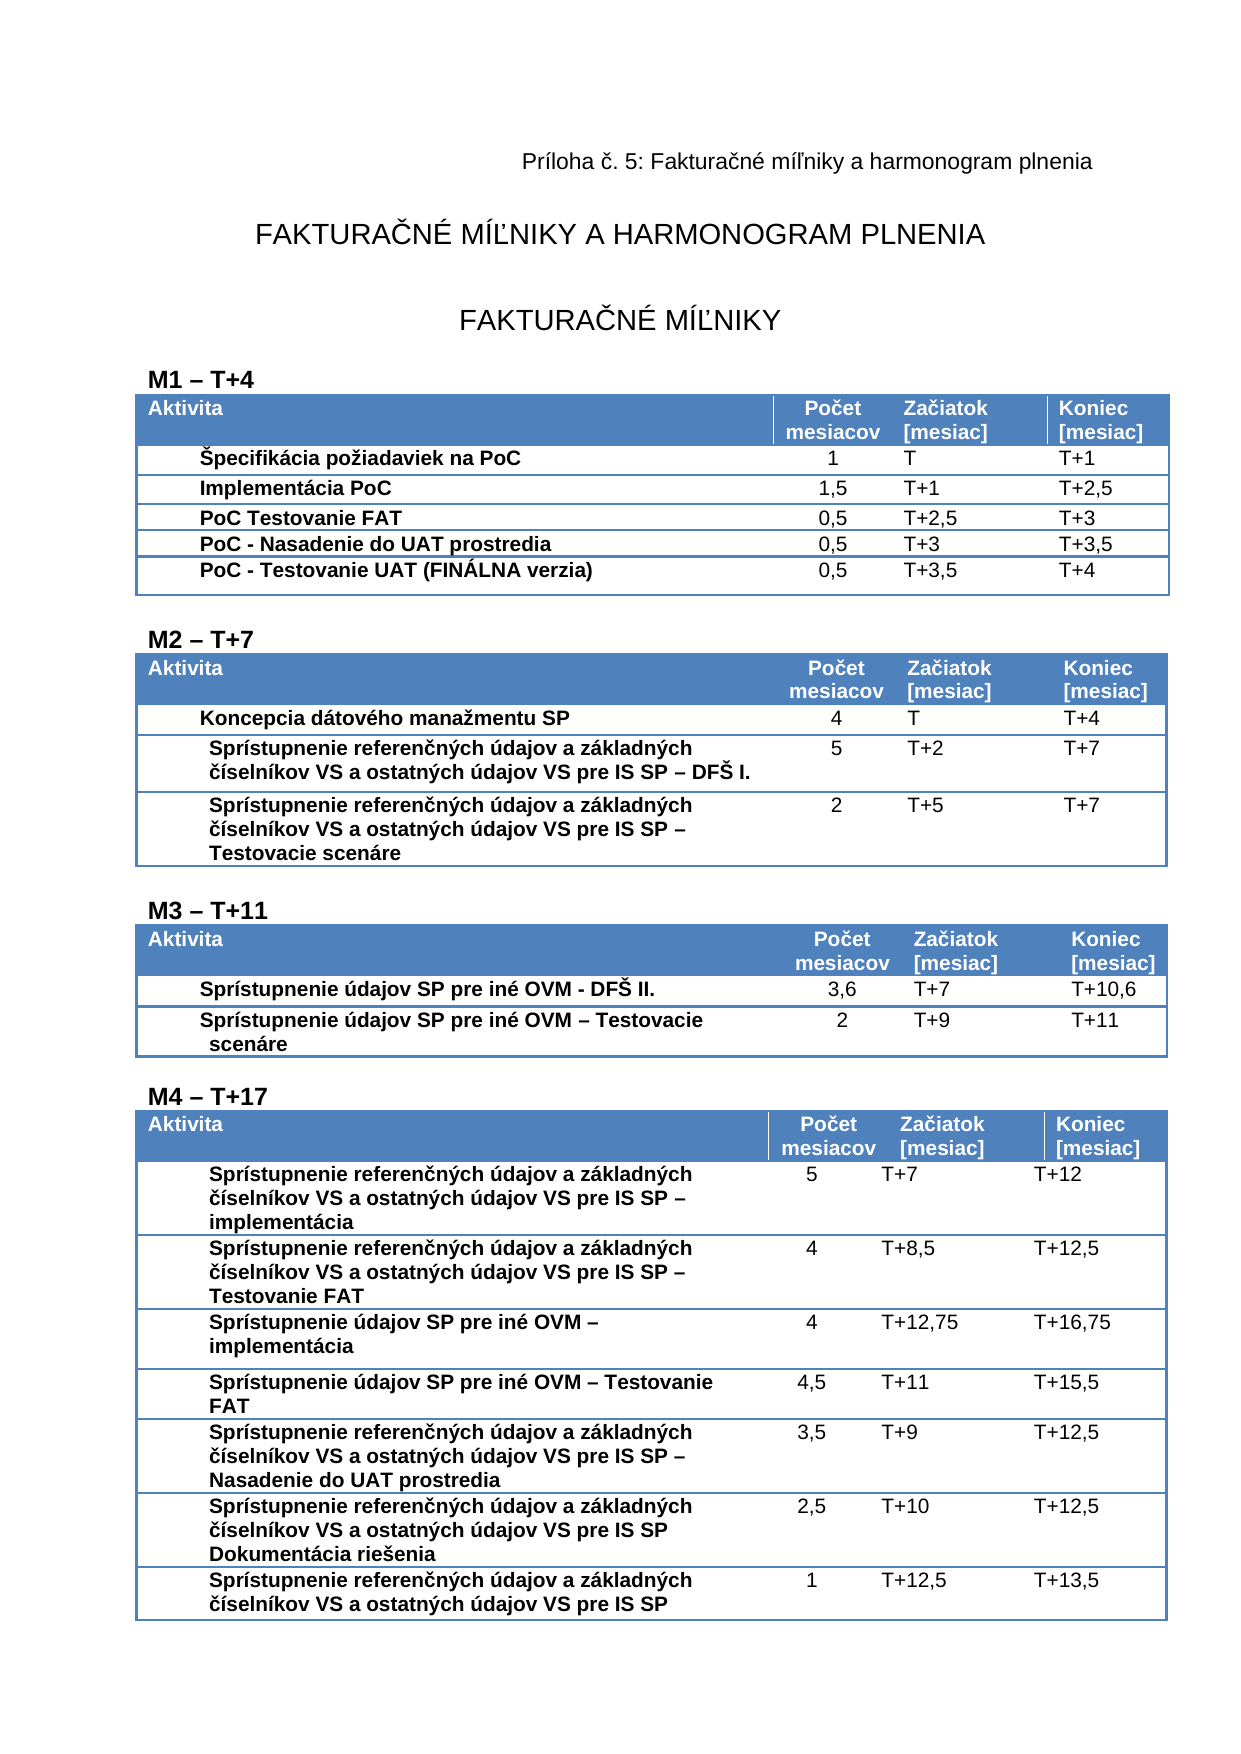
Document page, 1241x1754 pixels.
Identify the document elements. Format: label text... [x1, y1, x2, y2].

table_header Koniec [mesiac] [1052, 655, 1165, 703]
table_header Počet mesiacov [777, 655, 896, 703]
table_cell 5 [777, 736, 896, 791]
table_cell T+3 [892, 531, 1047, 555]
text FAKTURAČNÉ MÍĽNIKY A HARMONOGRAM PLNENIA [148, 217, 1093, 250]
table_cell 1 [774, 446, 892, 474]
table_cell T+1 [1048, 446, 1168, 474]
table_cell T+9 [902, 1008, 1060, 1055]
table_cell 4 [753, 1310, 870, 1368]
table_cell 4,5 [753, 1370, 870, 1418]
table_header Aktivita [138, 396, 773, 444]
table_cell T+2,5 [1048, 476, 1168, 503]
table_cell T+7 [870, 1162, 1022, 1234]
table_cell Sprístupnenie referenčných údajov a základných číselníkov VS a ostatných údajov VS pre IS SP – Testovanie FAT [138, 1236, 753, 1308]
table_cell T+7 [1052, 793, 1165, 865]
table_cell Sprístupnenie referenčných údajov a základných číselníkov VS a ostatných údajov VS pre IS SP Dokumentácia riešenia [138, 1494, 753, 1566]
table_cell T+11 [870, 1370, 1022, 1418]
table_cell T+4 [1048, 558, 1168, 594]
table_cell Špecifikácia požiadaviek na PoC [138, 446, 773, 474]
table_cell T+10,6 [1060, 976, 1166, 1005]
table_cell Sprístupnenie údajov SP pre iné OVM – implementácia [138, 1310, 753, 1368]
table_cell T+8,5 [870, 1236, 1022, 1308]
table_cell T+12 [1023, 1162, 1165, 1234]
table_cell Sprístupnenie referenčných údajov a základných číselníkov VS a ostatných údajov VS pre IS SP – Testovacie scenáre [138, 793, 777, 865]
table_cell T+3 [1048, 505, 1168, 529]
table_cell 1,5 [774, 476, 892, 503]
table_cell 4 [777, 705, 896, 734]
table_cell T [896, 705, 1052, 734]
table_cell 1 [753, 1568, 870, 1619]
table_cell Sprístupnenie údajov SP pre iné OVM – Testovacie scenáre [138, 1008, 782, 1055]
table_header Aktivita [138, 1112, 768, 1160]
table_header Aktivita [138, 655, 777, 703]
table_cell T+2 [896, 736, 1052, 791]
table_cell T+16,75 [1023, 1310, 1165, 1368]
table_cell 0,5 [774, 505, 892, 529]
table_cell Sprístupnenie referenčných údajov a základných číselníkov VS a ostatných údajov VS pre IS SP – DFŠ I. [138, 736, 777, 791]
table_cell T+3,5 [1048, 531, 1168, 555]
table_cell PoC Testovanie FAT [138, 505, 773, 529]
table_cell T [892, 446, 1047, 474]
table_header Aktivita [138, 926, 782, 974]
table_cell Sprístupnenie referenčných údajov a základných číselníkov VS a ostatných údajov VS pre IS SP – implementácia [138, 1162, 753, 1234]
table_cell T+12,5 [1023, 1236, 1165, 1308]
table_cell T+12,5 [870, 1568, 1022, 1619]
table_cell T+12,5 [1023, 1420, 1165, 1492]
text M3 – T+11 [148, 896, 1093, 924]
text M1 – T+4 [148, 365, 1093, 394]
table_cell 4 [753, 1236, 870, 1308]
table_cell T+15,5 [1023, 1370, 1165, 1418]
table_cell 2 [777, 793, 896, 865]
table_header Koniec [mesiac] [1045, 1112, 1165, 1160]
table_cell T+4 [1052, 705, 1165, 734]
table_cell T+13,5 [1023, 1568, 1165, 1619]
table_cell 0,5 [774, 558, 892, 594]
table_cell 2,5 [753, 1494, 870, 1566]
table_header Začiatok [mesiac] [902, 926, 1060, 974]
table_cell T+7 [1052, 736, 1165, 791]
table_cell T+12,5 [1023, 1494, 1165, 1566]
table_cell T+5 [896, 793, 1052, 865]
table_header Počet mesiacov [769, 1112, 889, 1160]
table_header Začiatok [mesiac] [889, 1112, 1044, 1160]
table_header Začiatok [mesiac] [892, 396, 1047, 444]
table_cell T+9 [870, 1420, 1022, 1492]
table_cell T+2,5 [892, 505, 1047, 529]
table_cell Implementácia PoC [138, 476, 773, 503]
table_header Koniec [mesiac] [1060, 926, 1166, 974]
table_cell T+10 [870, 1494, 1022, 1566]
table_cell 3,6 [782, 976, 902, 1005]
table_cell 2 [782, 1008, 902, 1055]
table_cell 3,5 [753, 1420, 870, 1492]
text FAKTURAČNÉ MÍĽNIKY [148, 303, 1093, 336]
table_header Začiatok [mesiac] [896, 655, 1052, 703]
table_cell T+12,75 [870, 1310, 1022, 1368]
table_header Počet mesiacov [782, 926, 902, 974]
table_cell Sprístupnenie údajov SP pre iné OVM – Testovanie FAT [138, 1370, 753, 1418]
table_cell T+1 [892, 476, 1047, 503]
table_cell Koncepcia dátového manažmentu SP [138, 705, 777, 734]
table_cell Sprístupnenie údajov SP pre iné OVM - DFŠ II. [138, 976, 782, 1005]
table_header Počet mesiacov [774, 396, 892, 444]
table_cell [138, 1568, 753, 1619]
table_cell PoC - Nasadenie do UAT prostredia [138, 531, 773, 555]
text M4 – T+17 [148, 1081, 1093, 1110]
table_cell 5 [753, 1162, 870, 1234]
table_cell PoC - Testovanie UAT (FINÁLNA verzia) [138, 558, 773, 594]
table_cell T+3,5 [892, 558, 1047, 594]
table_cell T+7 [902, 976, 1060, 1005]
text Príloha č. 5: Fakturačné míľniky a harmonogram plnenia [148, 148, 1093, 174]
table_cell 0,5 [774, 531, 892, 555]
table_header Koniec [mesiac] [1048, 396, 1168, 444]
text M2 – T+7 [148, 624, 1093, 653]
table_cell T+11 [1060, 1008, 1166, 1055]
table_cell Sprístupnenie referenčných údajov a základných číselníkov VS a ostatných údajov VS pre IS SP – Nasadenie do UAT prostredia [138, 1420, 753, 1492]
